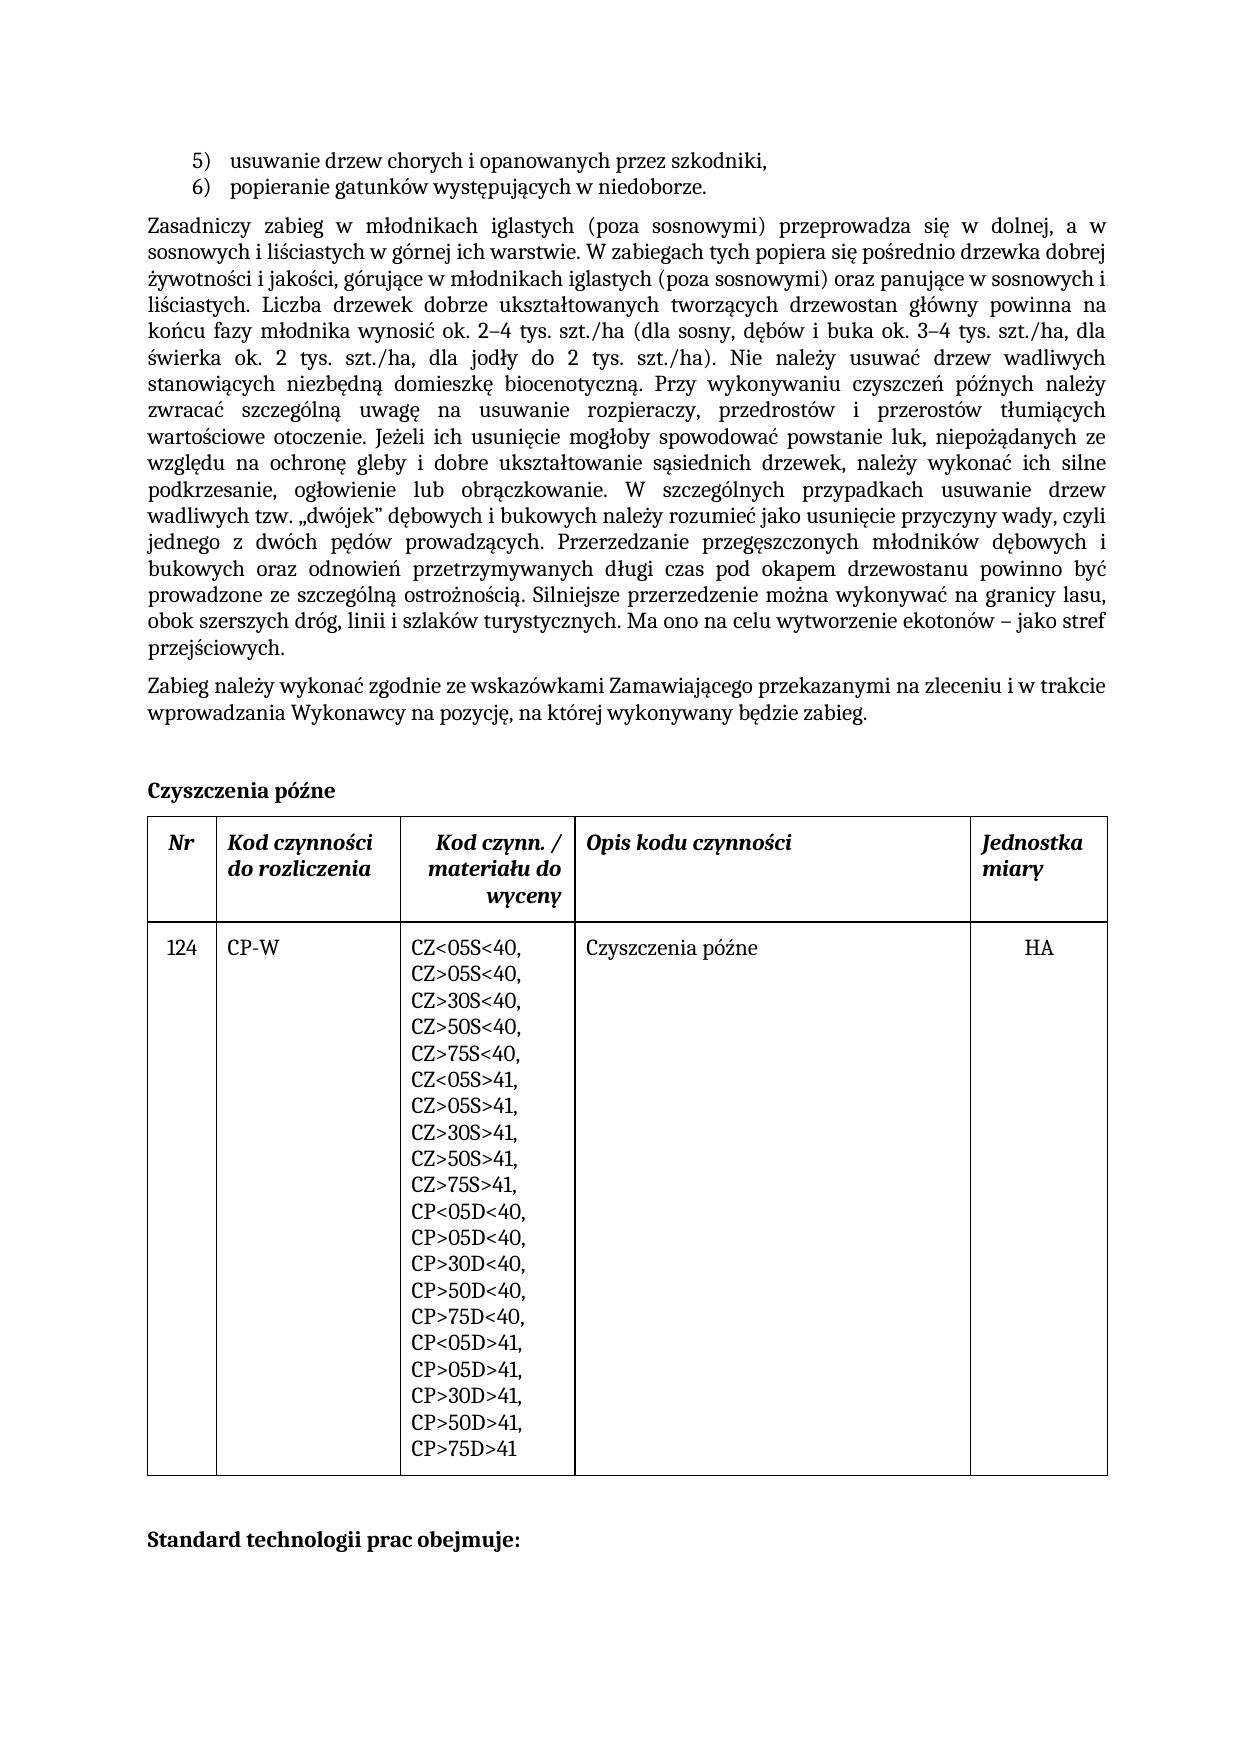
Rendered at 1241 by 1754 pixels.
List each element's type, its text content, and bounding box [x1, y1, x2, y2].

text Standard technologii prac obejmuje: [148, 1527, 1107, 1553]
text Zabieg należy wykonać zgodnie ze wskazówkami Zamawiającego przekazanymi na zleceniu i w trakcie wprowadzania Wykonawcy na pozycję, na której wykonywany będzie zabieg. [148, 673, 1107, 726]
text Zasadniczy zabieg w młodnikach iglastych (poza sosnowymi) przeprowadza się w dolnej, a w sosnowych i liściastych w górnej ich warstwie. W zabiegach tych popiera się pośrednio drzewka dobrej żywotności i jakości, górujące w młodnikach iglastych (poza sosnowymi) oraz panujące w sosnowych i liściastych. Liczba drzewek dobrze ukształtowanych tworzących drzewostan główny powinna na końcu fazy młodnika wynosić ok. 2–4 tys. szt./ha (dla sosny, dębów i buka ok. 3–4 tys. szt./ha, dla świerka ok. 2 tys. szt./ha, dla jodły do 2 tys. szt./ha). Nie należy usuwać drzew wadliwych stanowiących niezbędną domieszkę biocenotyczną. Przy wykonywaniu czyszczeń późnych należy zwracać szczególną uwagę na usuwanie rozpieraczy, przedrostów i przerostów tłumiących wartościowe otoczenie. Jeżeli ich usunięcie mogłoby spowodować powstanie luk, niepożądanych ze względu na ochronę gleby i dobre ukształtowanie sąsiednich drzewek, należy wykonać ich silne podkrzesanie, ogłowienie lub obrączkowanie. W szczególnych przypadkach usuwanie drzew wadliwych tzw. „dwójek” dębowych i bukowych należy rozumieć jako usunięcie przyczyny wady, czyli jednego z dwóch pędów prowadzących. Przerzedzanie przegęszczonych młodników dębowych i bukowych oraz odnowień przetrzymywanych długi czas pod okapem drzewostanu powinno być prowadzone ze szczególną ostrożnością. Silniejsze przerzedzenie można wykonywać na granicy lasu, obok szerszych dróg, linii i szlaków turystycznych. Ma ono na celu wytworzenie ekotonów – jako stref przejściowych. [148, 213, 1107, 661]
text Czyszczenia późne [148, 777, 1107, 804]
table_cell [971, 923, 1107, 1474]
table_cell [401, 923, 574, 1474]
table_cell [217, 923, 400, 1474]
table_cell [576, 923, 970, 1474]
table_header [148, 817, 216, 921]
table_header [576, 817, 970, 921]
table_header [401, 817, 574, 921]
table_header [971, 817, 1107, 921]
list popieranie gatunków występujących w niedoborze. [192, 174, 1107, 200]
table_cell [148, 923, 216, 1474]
list usuwanie drzew chorych i opanowanych przez szkodniki, [192, 148, 1107, 174]
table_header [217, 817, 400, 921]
